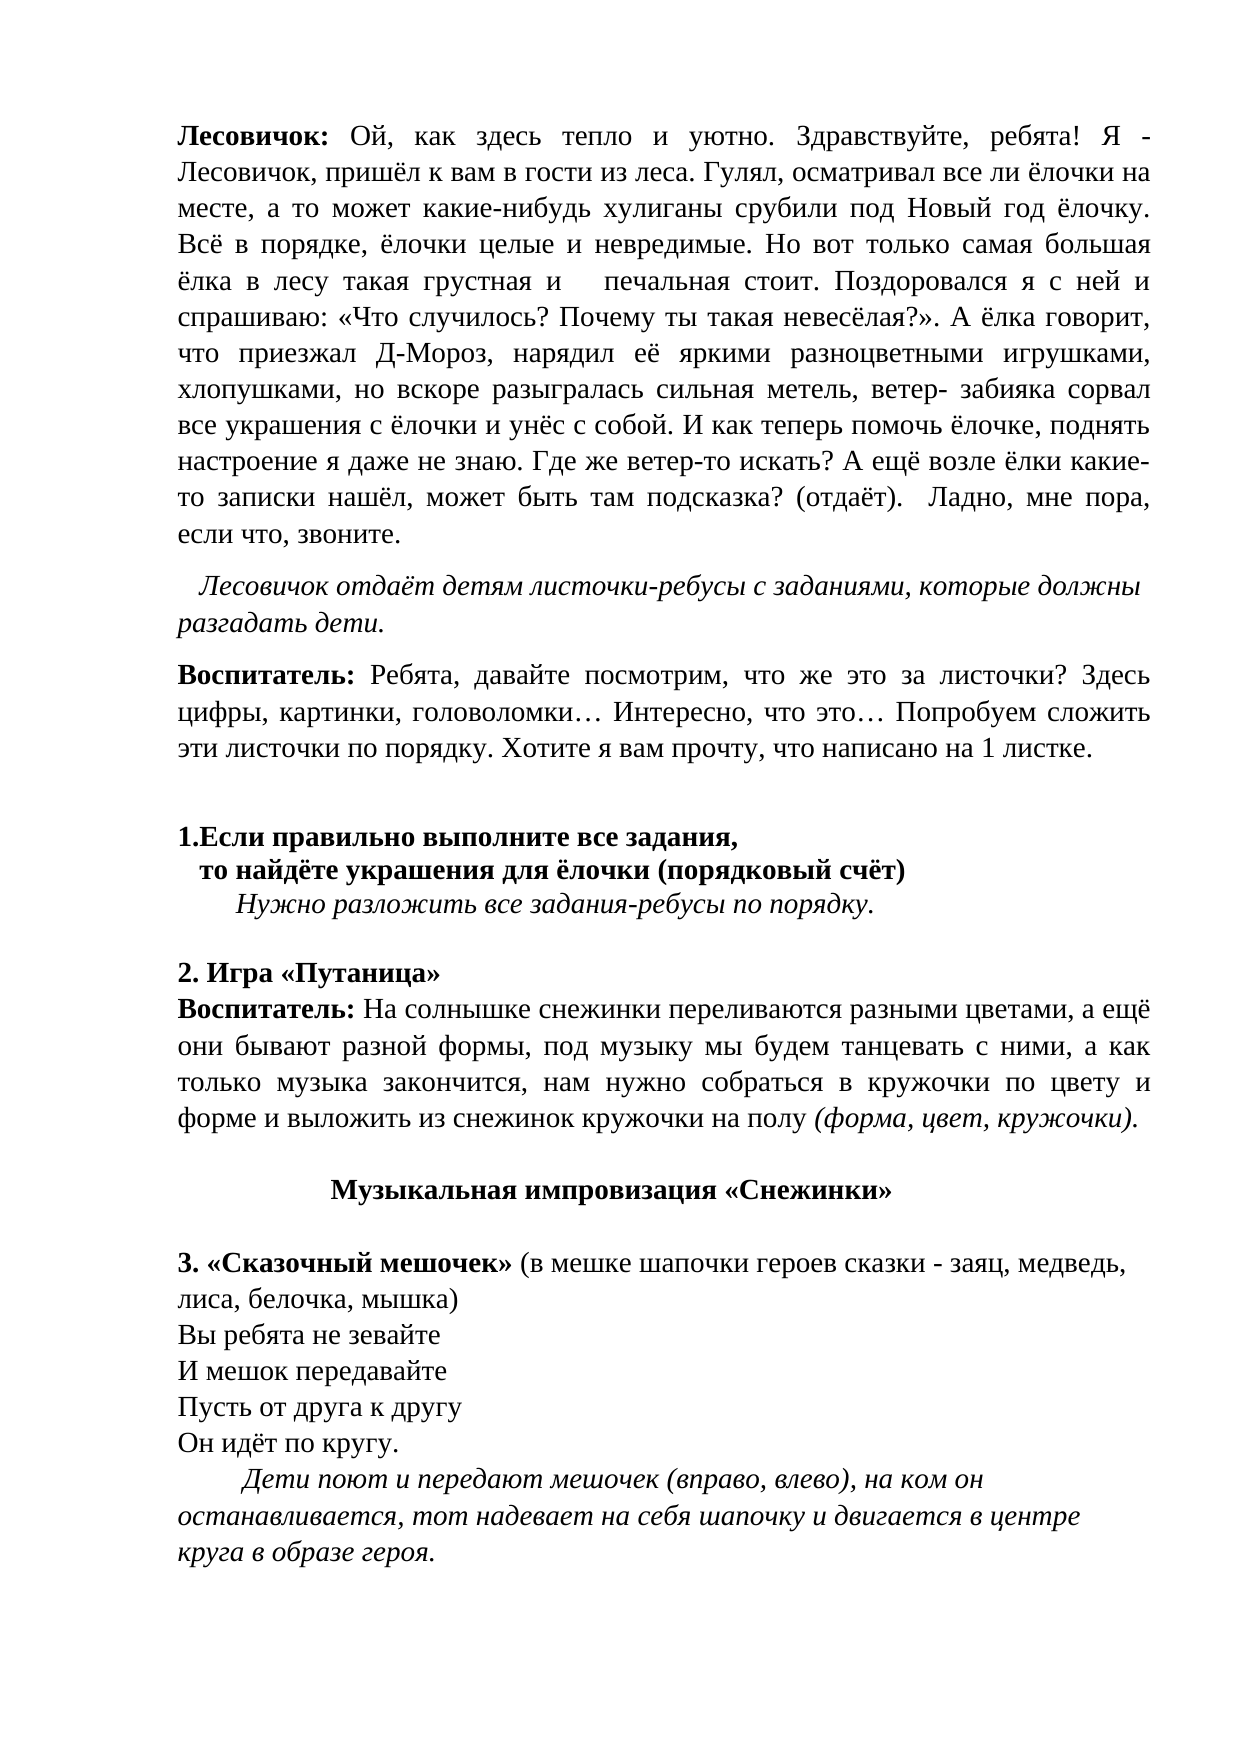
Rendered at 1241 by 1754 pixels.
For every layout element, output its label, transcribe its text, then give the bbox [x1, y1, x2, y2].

text Вы ребята не зевайте [177, 1317, 1152, 1351]
text Воспитатель: Ребята, давайте посмотрим, что же это за листочки? Здесь цифры, картинки, головоломки… Интересно, что это… Попробуем сложить эти листочки по порядку. Хотите я вам прочту, что написано на 1 листке. [177, 657, 1152, 763]
text Музыкальная импровизация «Снежинки» [177, 1172, 1152, 1206]
text Пусть от друга к другу [177, 1389, 1152, 1423]
text Дети поют и передают мешочек (вправо, влево), на ком он останавливается, тот надевает на себя шапочку и двигается в центре круга в образе героя. [177, 1462, 1152, 1567]
text 2. Игра «Путаница» [177, 956, 1152, 989]
text Лесовичок отдаёт детям листочки-ребусы с заданиями, которые должны разгадать дети. [177, 568, 1152, 638]
text 1.Если правильно выполните все задания, [177, 819, 1152, 852]
text Воспитатель: На солнышке снежинки переливаются разными цветами, а ещё они бывают разной формы, под музыку мы будем танцевать с ними, а как только музыка закончится, нам нужно собраться в кружочки по цвету и форме и выложить из снежинок кружочки на полу (форма, цвет, кружочки). [177, 992, 1152, 1134]
text 3. «Сказочный мешочек» (в мешке шапочки героев сказки - заяц, медведь, лиса, белочка, мышка) [177, 1245, 1152, 1314]
text Лесовичок: Ой, как здесь тепло и уютно. Здравствуйте, ребята! Я - Лесовичок, пришёл к вам в гости из леса. Гулял, осматривал все ли ёлочки на месте, а то может какие-нибудь хулиганы срубили под Новый год ёлочку. Всё в порядке, ёлочки целые и невредимые. Но вот только самая большая ёлка в лесу такая грустная и печальная стоит. Поздоровался я с ней и спрашиваю: «Что случилось? Почему ты такая невесёлая?». А ёлка говорит, что приезжал Д-Мороз, нарядил её яркими разноцветными игрушками, хлопушками, но вскоре разыгралась сильная метель, ветер- забияка сорвал все украшения с ёлочки и унёс с собой. И как теперь помочь ёлочке, поднять настроение я даже не знаю. Где же ветер-то искать? А ещё возле ёлки какие-то записки нашёл, может быть там подсказка? (отдаёт). Ладно, мне пора, если что, звоните. [177, 118, 1152, 549]
text Он идёт по кругу. [177, 1425, 1152, 1459]
text И мешок передавайте [177, 1353, 1152, 1387]
text то найдёте украшения для ёлочки (порядковый счёт) [177, 852, 1152, 886]
text Нужно разложить все задания-ребусы по порядку. [177, 886, 1152, 919]
